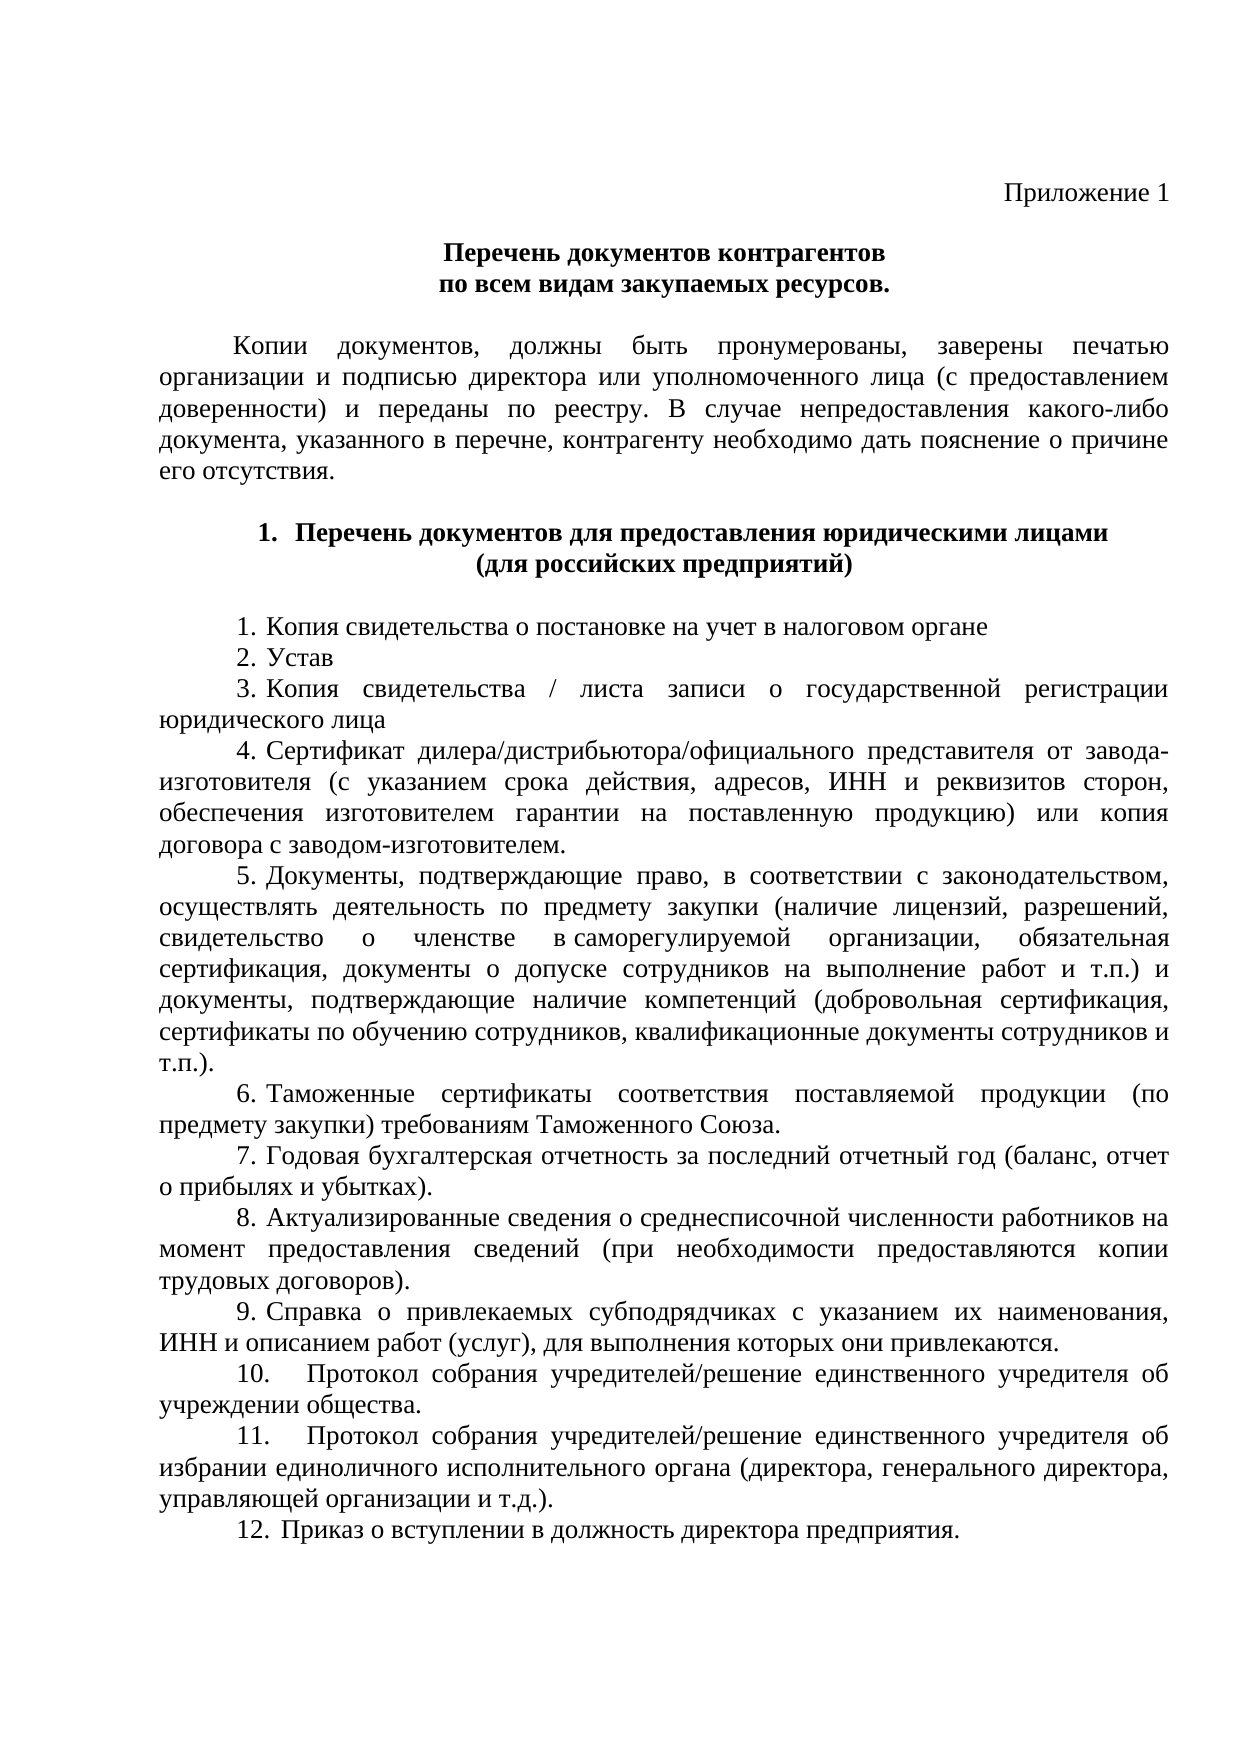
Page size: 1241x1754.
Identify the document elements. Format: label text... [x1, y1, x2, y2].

table_header Приложение 1 [148, 176, 1181, 236]
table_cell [148, 236, 1181, 1544]
